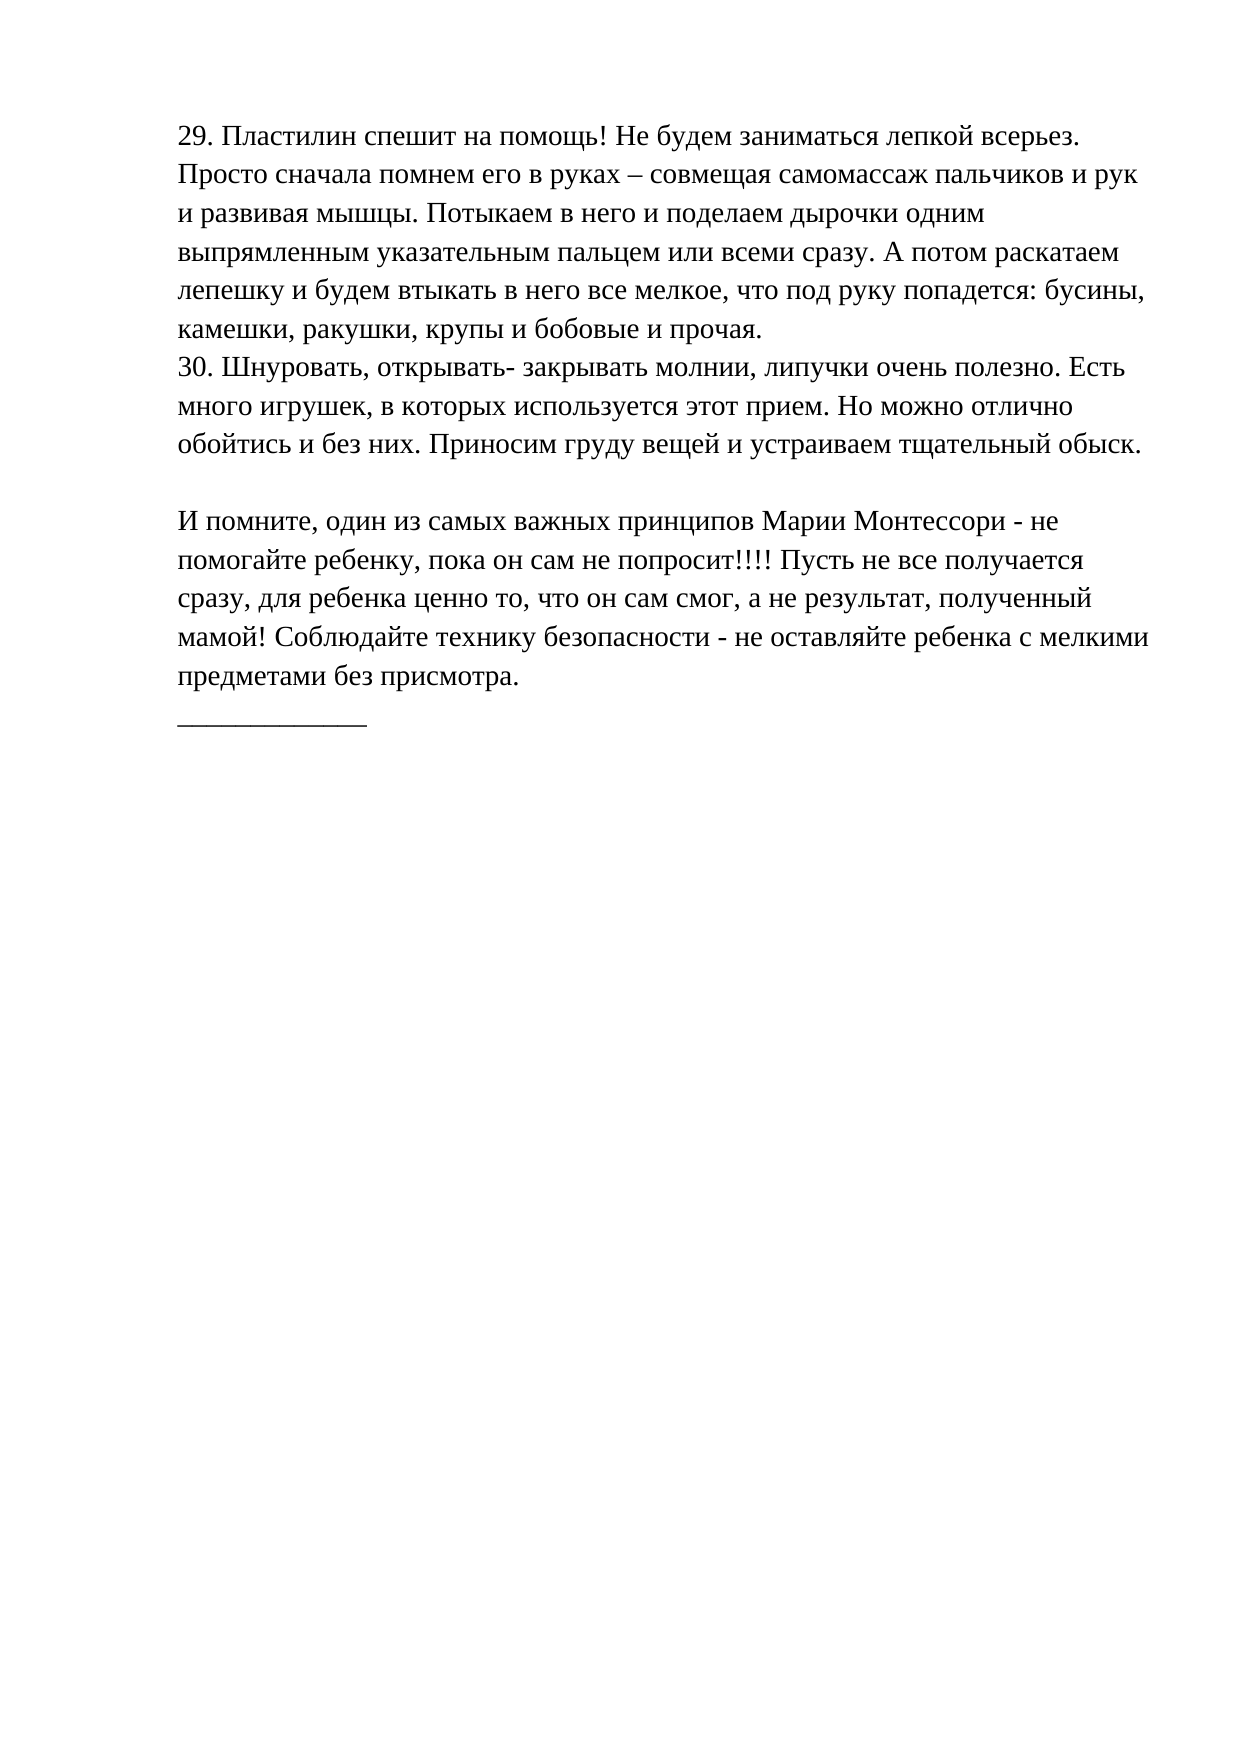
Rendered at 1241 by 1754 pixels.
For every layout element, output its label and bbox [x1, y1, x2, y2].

text [177, 118, 1152, 730]
